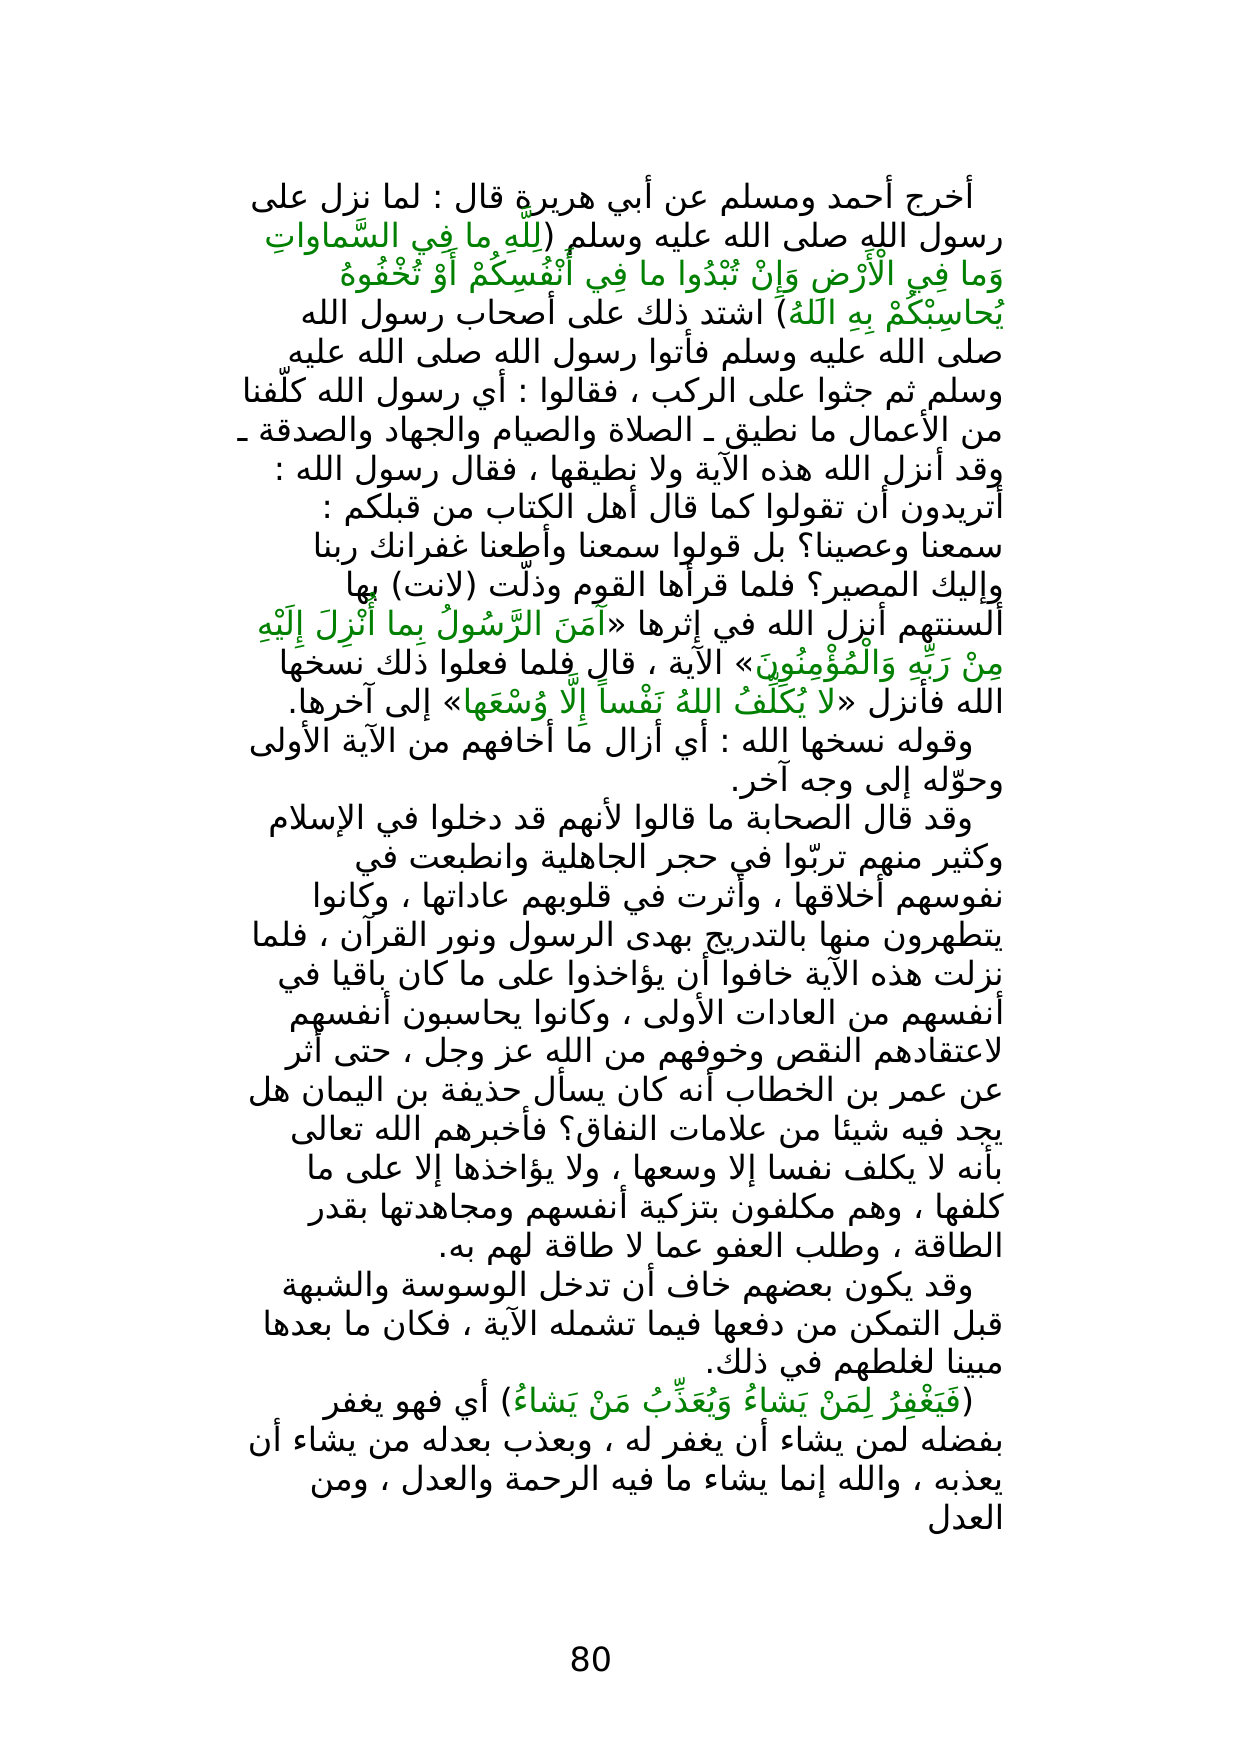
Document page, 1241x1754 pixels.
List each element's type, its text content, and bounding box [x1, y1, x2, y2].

text وقد يكون بعضهم خاف أن تدخل الوسوسة والشبهة قبل التمكن من دفعها فيما تشمله الآية ، فكان ما بعدها مبينا لغلطهم في ذلك. [236, 1265, 1004, 1382]
text وقوله نسخها الله : أي أزال ما أخافهم من الآية الأولى وحوّله إلى وجه آخر. [236, 721, 1004, 799]
text وقد قال الصحابة ما قالوا لأنهم قد دخلوا في الإسلام وكثير منهم تربّوا في حجر الجاهلية وانطبعت في نفوسهم أخلاقها ، وأثرت في قلوبهم عاداتها ، وكانوا يتطهرون منها بالتدريج بهدى الرسول ونور القرآن ، فلما نزلت هذه الآية خافوا أن يؤاخذوا على ما كان باقيا في أنفسهم من العادات الأولى ، وكانوا يحاسبون أنفسهم لاعتقادهم النقص وخوفهم من الله عز وجل ، حتى أثر عن عمر بن الخطاب أنه كان يسأل حذيفة بن اليمان هل يجد فيه شيئا من علامات النفاق؟ فأخبرهم الله تعالى بأنه لا يكلف نفسا إلا وسعها ، ولا يؤاخذها إلا على ما كلفها ، وهم مكلفون بتزكية أنفسهم ومجاهدتها بقدر الطاقة ، وطلب العفو عما لا طاقة لهم به. [236, 799, 1004, 1265]
text أخرج أحمد ومسلم عن أبي هريرة قال : لما نزل على رسول الله صلى الله عليه وسلم (لِلَّهِ ما فِي السَّماواتِ وَما فِي الْأَرْضِ وَإِنْ تُبْدُوا ما فِي أَنْفُسِكُمْ أَوْ تُخْفُوهُ يُحاسِبْكُمْ بِهِ اللهُ) اشتد ذلك على أصحاب رسول الله صلى الله عليه وسلم فأتوا رسول الله صلى الله عليه وسلم ثم جثوا على الركب ، فقالوا : أي رسول الله كلّفنا من الأعمال ما نطيق ـ الصلاة والصيام والجهاد والصدقة ـ وقد أنزل الله هذه الآية ولا نطيقها ، فقال رسول الله : أتريدون أن تقولوا كما قال أهل الكتاب من قبلكم : سمعنا وعصينا؟ بل قولوا سمعنا وأطعنا غفرانك ربنا وإليك المصير؟ فلما قرأها القوم وذلّت (لانت) بها ألسنتهم أنزل الله في إثرها «آمَنَ الرَّسُولُ بِما أُنْزِلَ إِلَيْهِ مِنْ رَبِّهِ وَالْمُؤْمِنُونَ» الآية ، قال فلما فعلوا ذلك نسخها الله فأنزل «لا يُكَلِّفُ اللهُ نَفْساً إِلَّا وُسْعَها» إلى آخرها. [236, 177, 1004, 721]
text (فَيَغْفِرُ لِمَنْ يَشاءُ وَيُعَذِّبُ مَنْ يَشاءُ) أي فهو يغفر بفضله لمن يشاء أن يغفر له ، وبعذب بعدله من يشاء أن يعذبه ، والله إنما يشاء ما فيه الرحمة والعدل ، ومن العدل [236, 1382, 1004, 1537]
